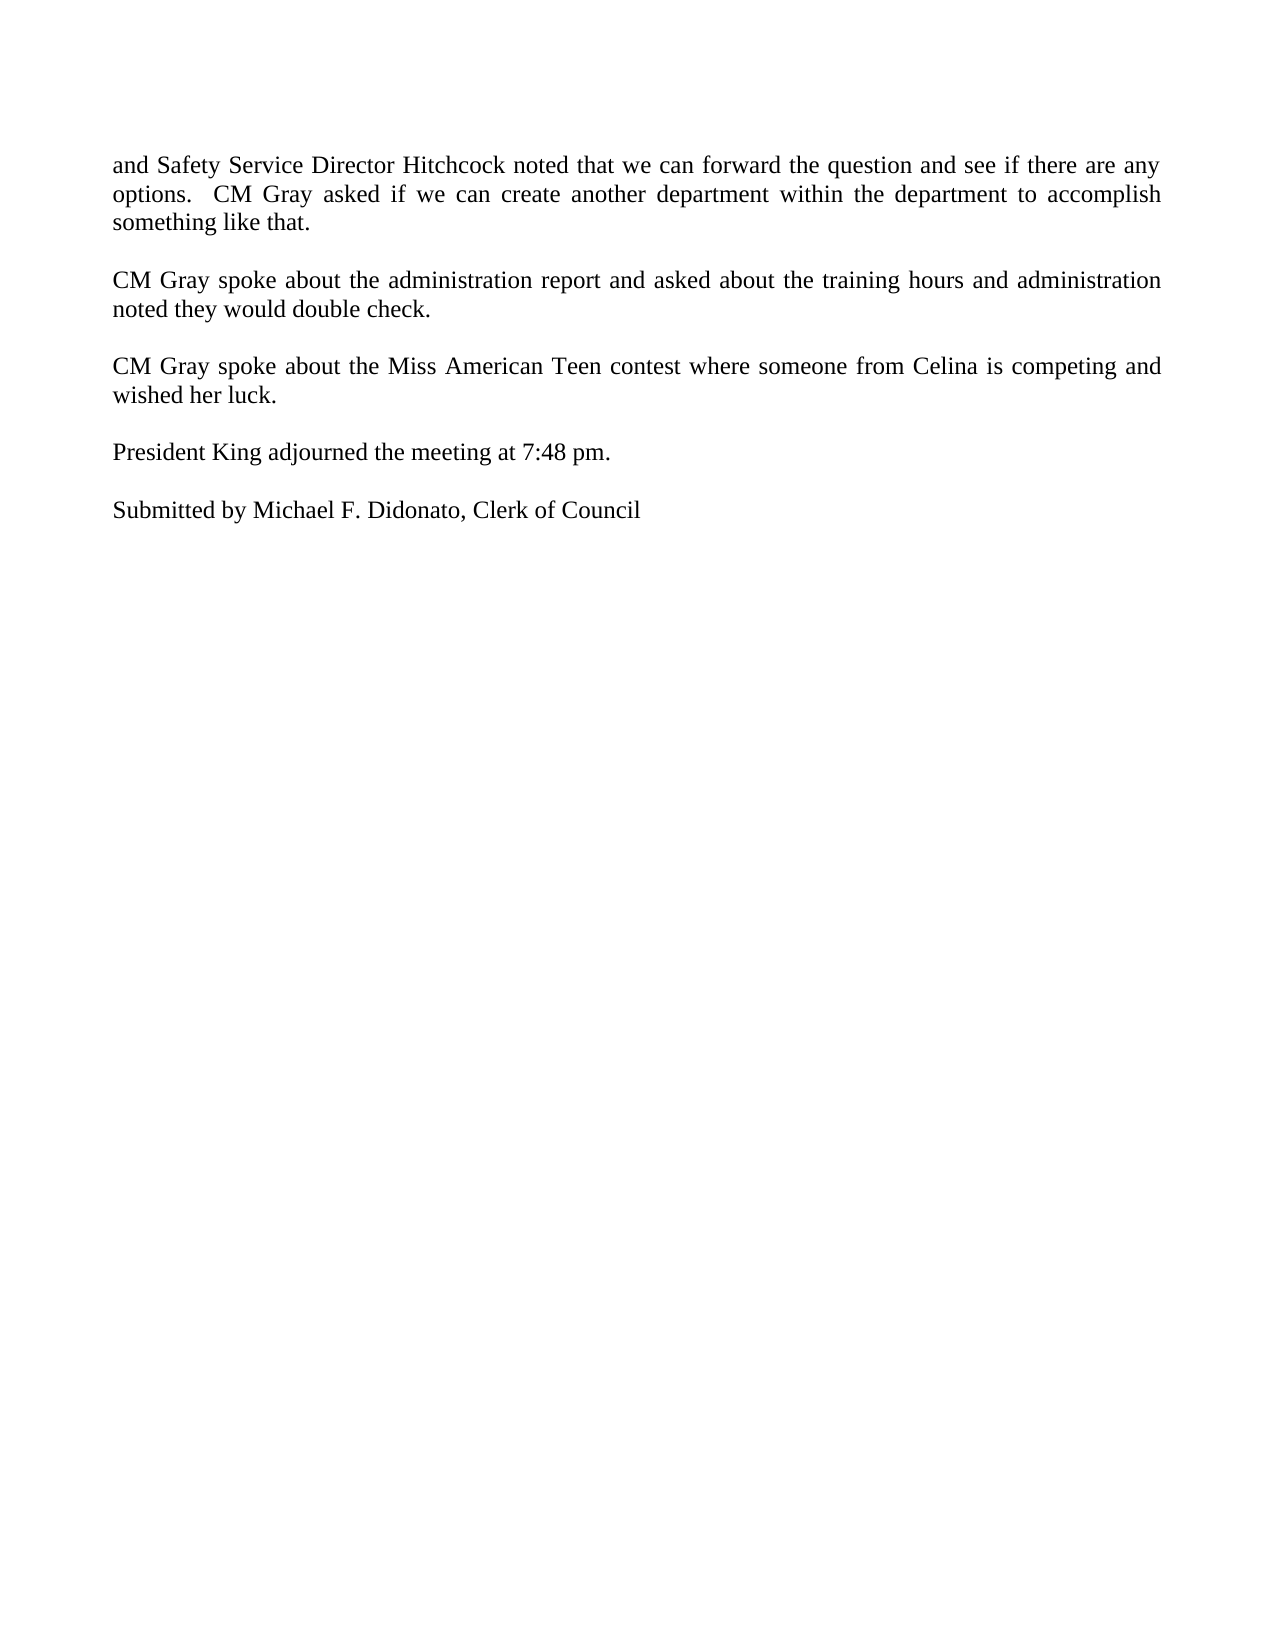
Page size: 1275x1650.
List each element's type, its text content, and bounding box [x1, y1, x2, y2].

text Submitted by Michael F. Didonato, Clerk of Council [112, 495, 1162, 524]
text President King adjourned the meeting at 7:48 pm. [112, 437, 1162, 466]
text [112, 150, 1162, 236]
text CM Gray spoke about the administration report and asked about the training hours and administration noted they would double check. [112, 265, 1162, 322]
text CM Gray spoke about the Miss American Teen contest where someone from Celina is competing and wished her luck. [112, 351, 1162, 409]
